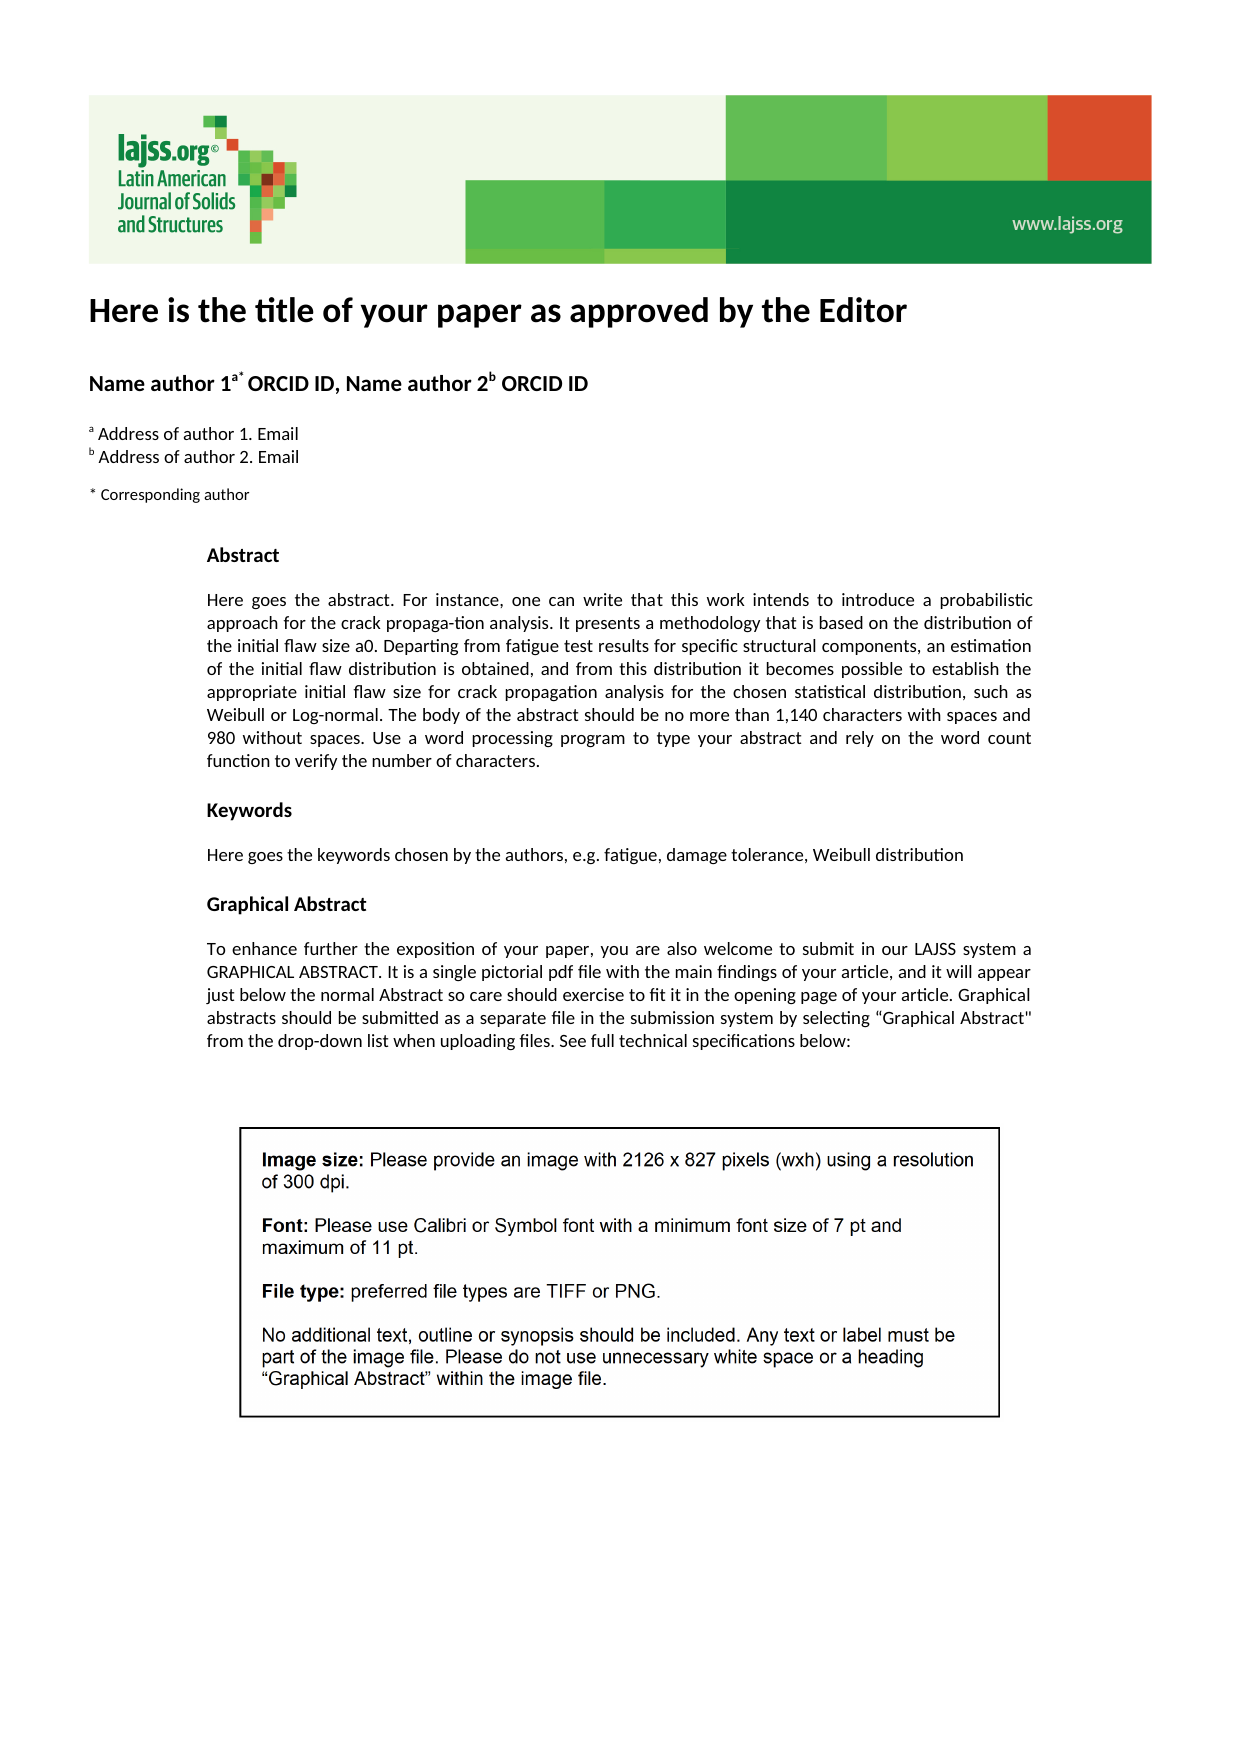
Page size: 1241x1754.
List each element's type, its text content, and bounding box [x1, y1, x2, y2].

text * Corresponding author [88, 484, 1152, 505]
title Here is the title of your paper as approved by the Editor [88, 288, 1122, 331]
text b Address of author 2. Email [88, 445, 1152, 468]
text Name author 1a* ORCID ID, Name author 2b ORCID ID [88, 369, 1152, 397]
text To enhance further the exposition of your paper, you are also welcome to submit in our LAJSS system a GRAPHICAL ABSTRACT. It is a single pictorial pdf file with the main findings of your article, and it will appear just below the normal Abstract so care should exercise to fit it in the opening page of your article. Graphical abstracts should be submitted as a separate file in the submission system by selecting “Graphical Abstract" from the drop-down list when uploading files. See full technical specifications below: [207, 937, 1033, 1052]
title Keywords [207, 797, 1033, 822]
picture [88, 95, 1152, 264]
title Abstract [207, 542, 1033, 568]
text Here goes the abstract. For instance, one can write that this work intends to introduce a probabilistic approach for the crack propaga-tion analysis. It presents a methodology that is based on the distribution of the initial flaw size a0. Departing from fatigue test results for specific structural components, an estimation of the initial flaw distribution is obtained, and from this distribution it becomes possible to establish the appropriate initial flaw size for crack propagation analysis for the chosen statistical distribution, such as Weibull or Log-normal. The body of the abstract should be no more than 1,140 characters with spaces and 980 without spaces. Use a word processing program to type your abstract and rely on the word count function to verify the number of characters. [207, 588, 1033, 772]
text a Address of author 1. Email [88, 422, 1152, 445]
text Here goes the keywords chosen by the authors, e.g. fatigue, damage tolerance, Weibull distribution [207, 843, 1033, 866]
picture [236, 1123, 1004, 1422]
title Graphical Abstract [207, 891, 1033, 916]
